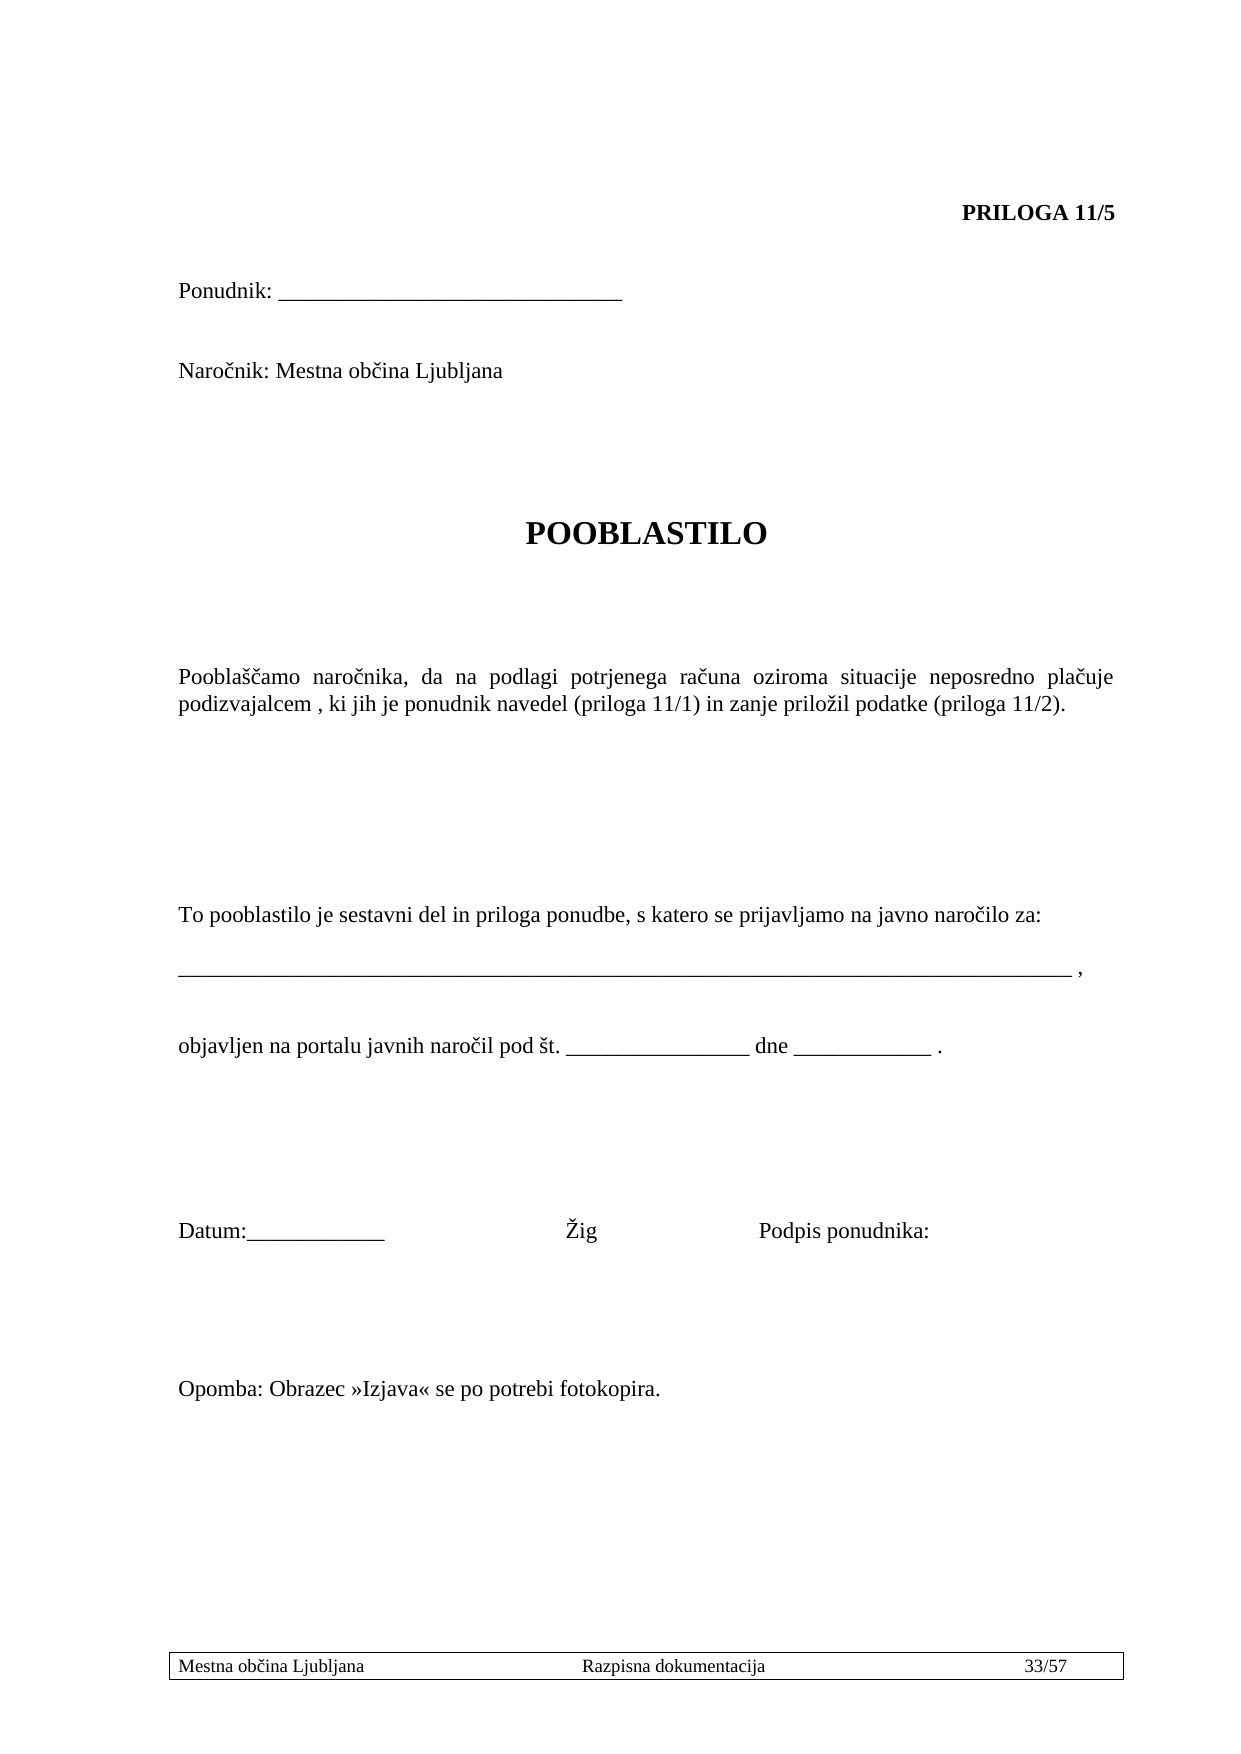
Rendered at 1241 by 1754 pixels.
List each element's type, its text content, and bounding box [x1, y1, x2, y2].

text Pooblaščamo naročnika, da na podlagi potrjenega računa oziroma situacije neposredno plačuje podizvajalcem , ki jih je ponudnik navedel (priloga 11/1) in zanje priložil podatke (priloga 11/2). [178, 663, 1115, 716]
text PRILOGA 11/5 [66, 198, 1115, 225]
text Ponudnik: ______________________________ [178, 278, 1115, 304]
text Datum:____________ Žig Podpis ponudnika: [178, 1217, 1115, 1243]
text Opomba: Obrazec »Izjava« se po potrebi fotokopira. [178, 1375, 1115, 1401]
text To pooblastilo je sestavni del in priloga ponudbe, s katero se prijavljamo na javno naročilo za: [178, 901, 1115, 927]
text ______________________________________________________________________________ , [178, 953, 1115, 980]
text objavljen na portalu javnih naročil pod št. ________________ dne ____________ . [178, 1032, 1115, 1059]
subtitle POOBLASTILO [178, 513, 1115, 552]
text Naročnik: Mestna občina Ljubljana [178, 357, 1115, 383]
